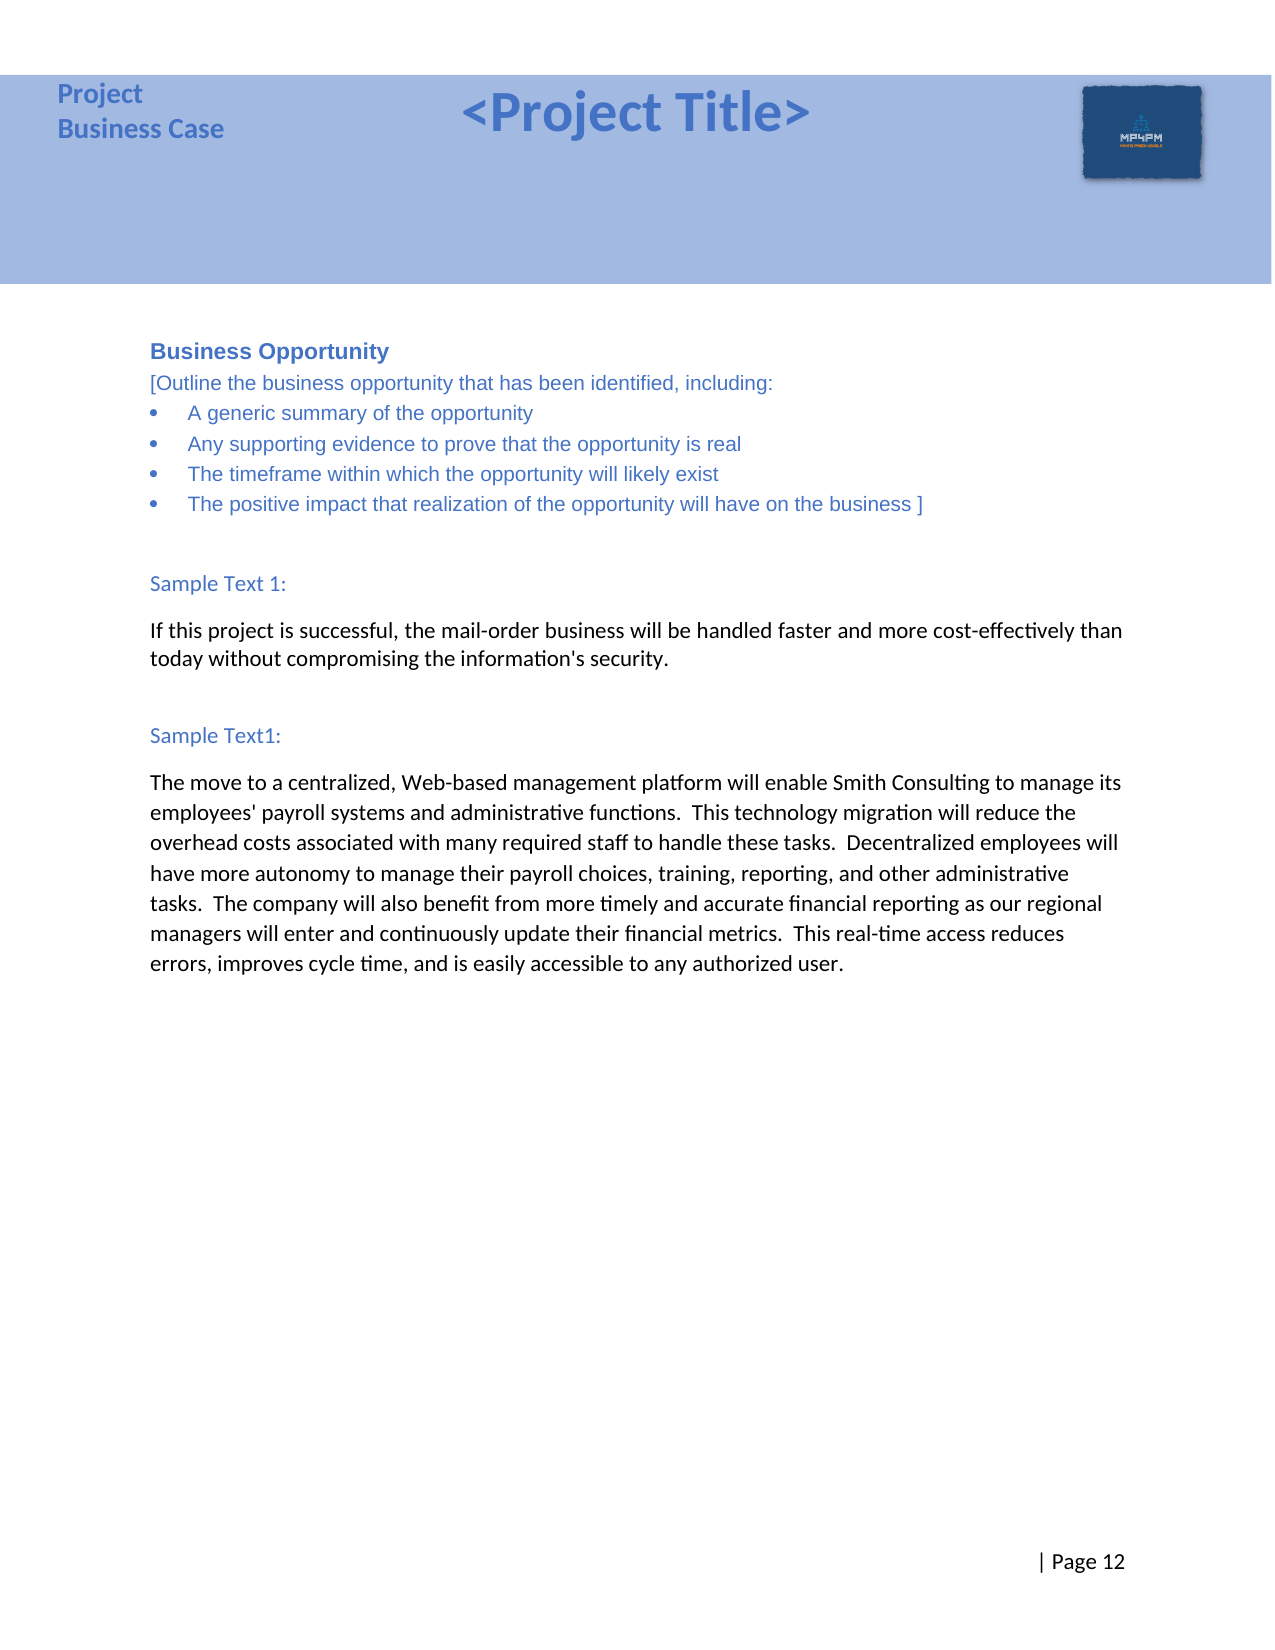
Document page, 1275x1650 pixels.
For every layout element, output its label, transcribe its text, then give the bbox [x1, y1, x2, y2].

text The move to a centralized, Web-based management platform will enable Smith Consulting to manage its employees' payroll systems and administrative functions. This technology migration will reduce the overhead costs associated with many required staff to handle these tasks. Decentralized employees will have more autonomy to manage their payroll choices, training, reporting, and other administrative tasks. The company will also benefit from more timely and accurate financial reporting as our regional managers will enter and continuously update their financial metrics. This real-time access reduces errors, improves cycle time, and is easily accessible to any authorized user. [150, 768, 1125, 977]
text Sample Text1: [150, 721, 1125, 749]
text Sample Text 1: [150, 569, 1125, 597]
list A generic summary of the opportunity [150, 401, 1125, 425]
list The positive impact that realization of the opportunity will have on the business ] [150, 492, 1125, 516]
list Any supporting evidence to prove that the opportunity is real [150, 431, 1125, 456]
list The timeframe within which the opportunity will likely exist [150, 462, 1125, 486]
picture [1071, 75, 1213, 190]
text Business Opportunity [150, 338, 1125, 365]
text If this project is successful, the mail-order business will be handled faster and more cost-effectively than today without compromising the information's security. [150, 616, 1125, 672]
text [Outline the business opportunity that has been identified, including: [150, 371, 1125, 395]
